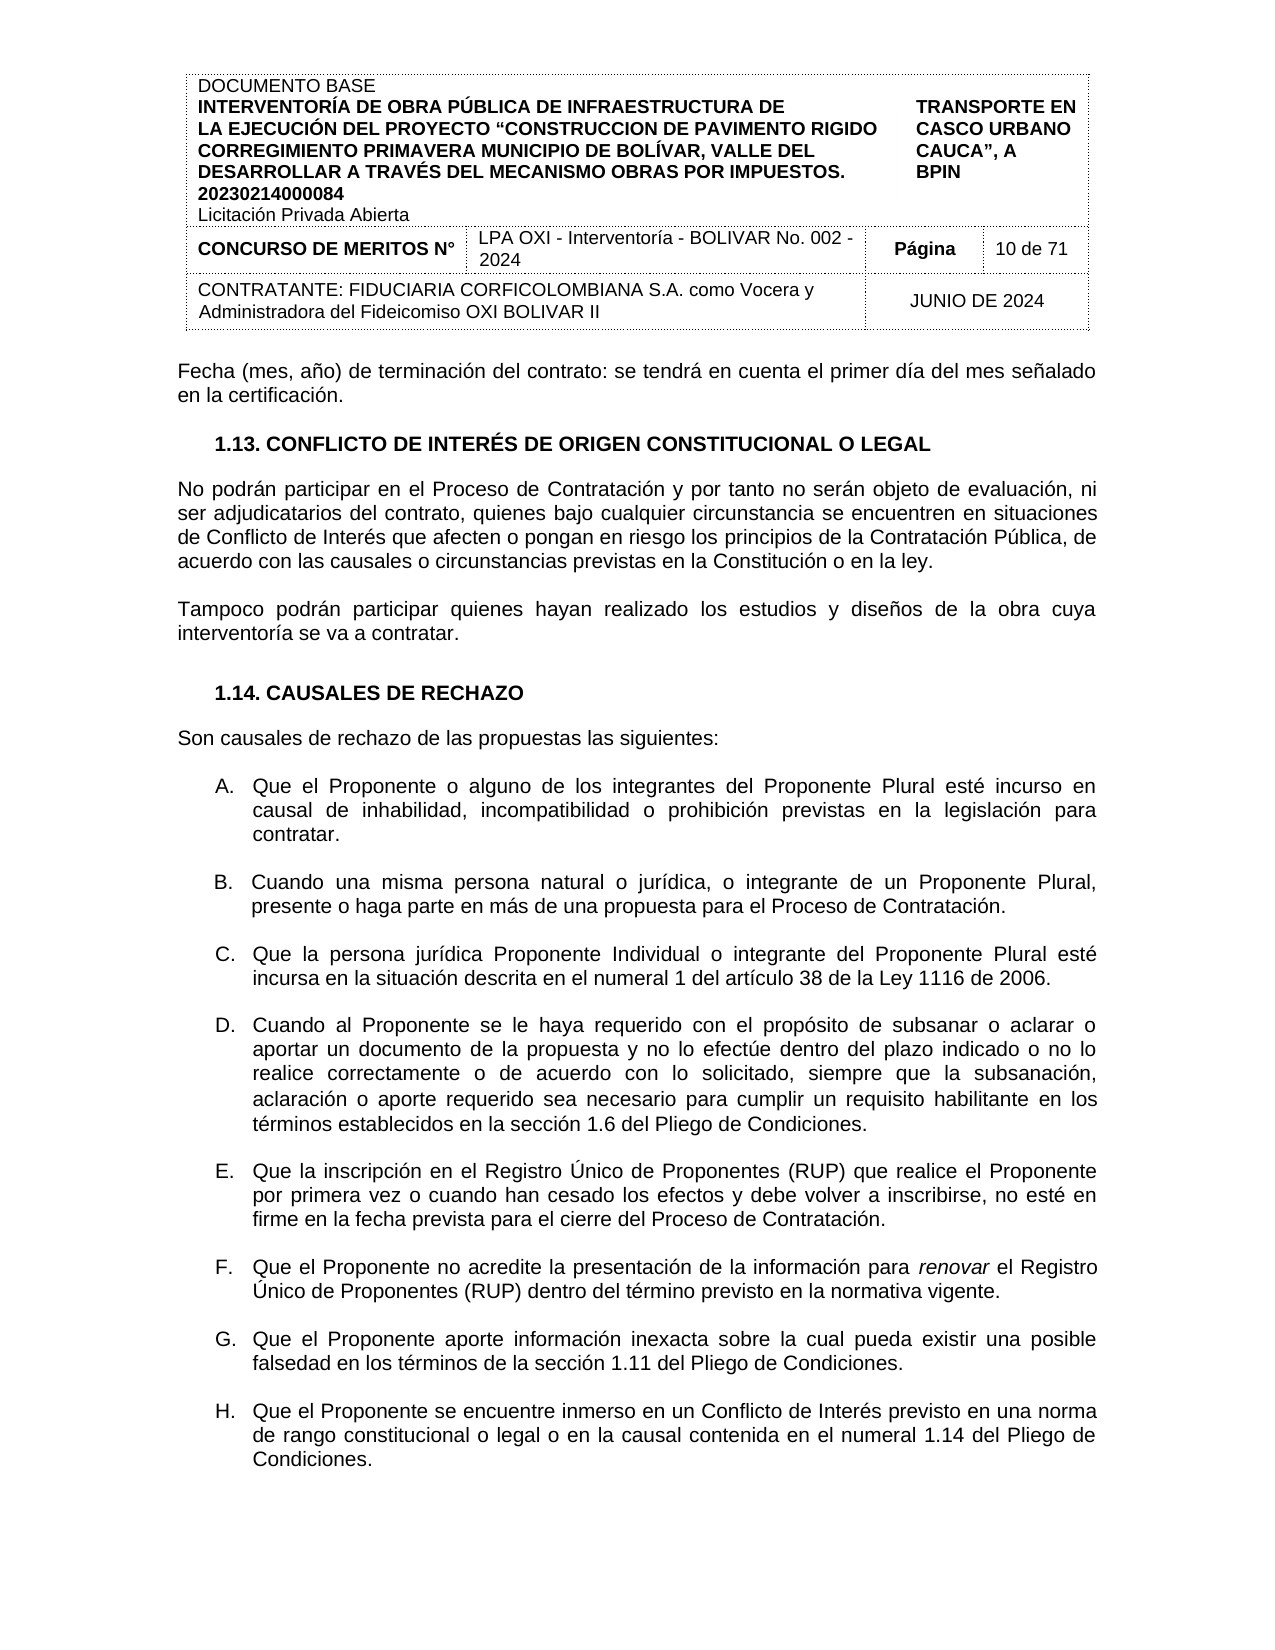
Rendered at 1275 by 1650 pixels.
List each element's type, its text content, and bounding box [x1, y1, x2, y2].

list Cuando una misma persona natural o jurídica, o integrante de un Proponente Plural, presente o haga parte en más de una propuesta para el Proceso de Contratación. [213, 869, 1098, 917]
list Que el Proponente o alguno de los integrantes del Proponente Plural esté incurso en causal de inhabilidad, incompatibilidad o prohibición previstas en la legislación para contratar. [215, 774, 1098, 846]
list CONFLICTO DE INTERÉS DE ORIGEN CONSTITUCIONAL O LEGAL [214, 432, 1098, 456]
list Que el Proponente no acredite la presentación de la información para renovar el Registro Único de Proponentes (RUP) dentro del término previsto en la normativa vigente. [215, 1255, 1098, 1303]
list CAUSALES DE RECHAZO [214, 681, 1098, 705]
text Tampoco podrán participar quienes hayan realizado los estudios y diseños de la obra cuya interventoría se va a contratar. [177, 597, 1098, 644]
list Que la inscripción en el Registro Único de Proponentes (RUP) que realice el Proponente por primera vez o cuando han cesado los efectos y debe volver a inscribirse, no esté en firme en la fecha prevista para el cierre del Proceso de Contratación. [215, 1159, 1098, 1231]
text No podrán participar en el Proceso de Contratación y por tanto no serán objeto de evaluación, ni ser adjudicatarios del contrato, quienes bajo cualquier circunstancia se encuentren en situaciones de Conflicto de Interés que afecten o pongan en riesgo los principios de la Contratación Pública, de acuerdo con las causales o circunstancias previstas en la Constitución o en la ley. [177, 477, 1098, 573]
list Que el Proponente aporte información inexacta sobre la cual pueda existir una posible falsedad en los términos de la sección 1.11 del Pliego de Condiciones. [215, 1327, 1098, 1375]
list Que el Proponente se encuentre inmerso en un Conflicto de Interés previsto en una norma de rango constitucional o legal o en la causal contenida en el numeral 1.14 del Pliego de Condiciones. [215, 1399, 1098, 1471]
text Fecha (mes, año) de terminación del contrato: se tendrá en cuenta el primer día del mes señalado en la certificación. [177, 359, 1098, 407]
text Son causales de rechazo de las propuestas las siguientes: [177, 726, 1098, 750]
list Que la persona jurídica Proponente Individual o integrante del Proponente Plural esté incursa en la situación descrita en el numeral 1 del artículo 38 de la Ley 1116 de 2006. [215, 941, 1098, 989]
list Cuando al Proponente se le haya requerido con el propósito de subsanar o aclarar o aportar un documento de la propuesta y no lo efectúe dentro del plazo indicado o no lo realice correctamente o de acuerdo con lo solicitado, siempre que la subsanación, aclaración o aporte requerido sea necesario para cumplir un requisito habilitante en los términos establecidos en la sección 1.6 del Pliego de Condiciones. [215, 1013, 1098, 1135]
